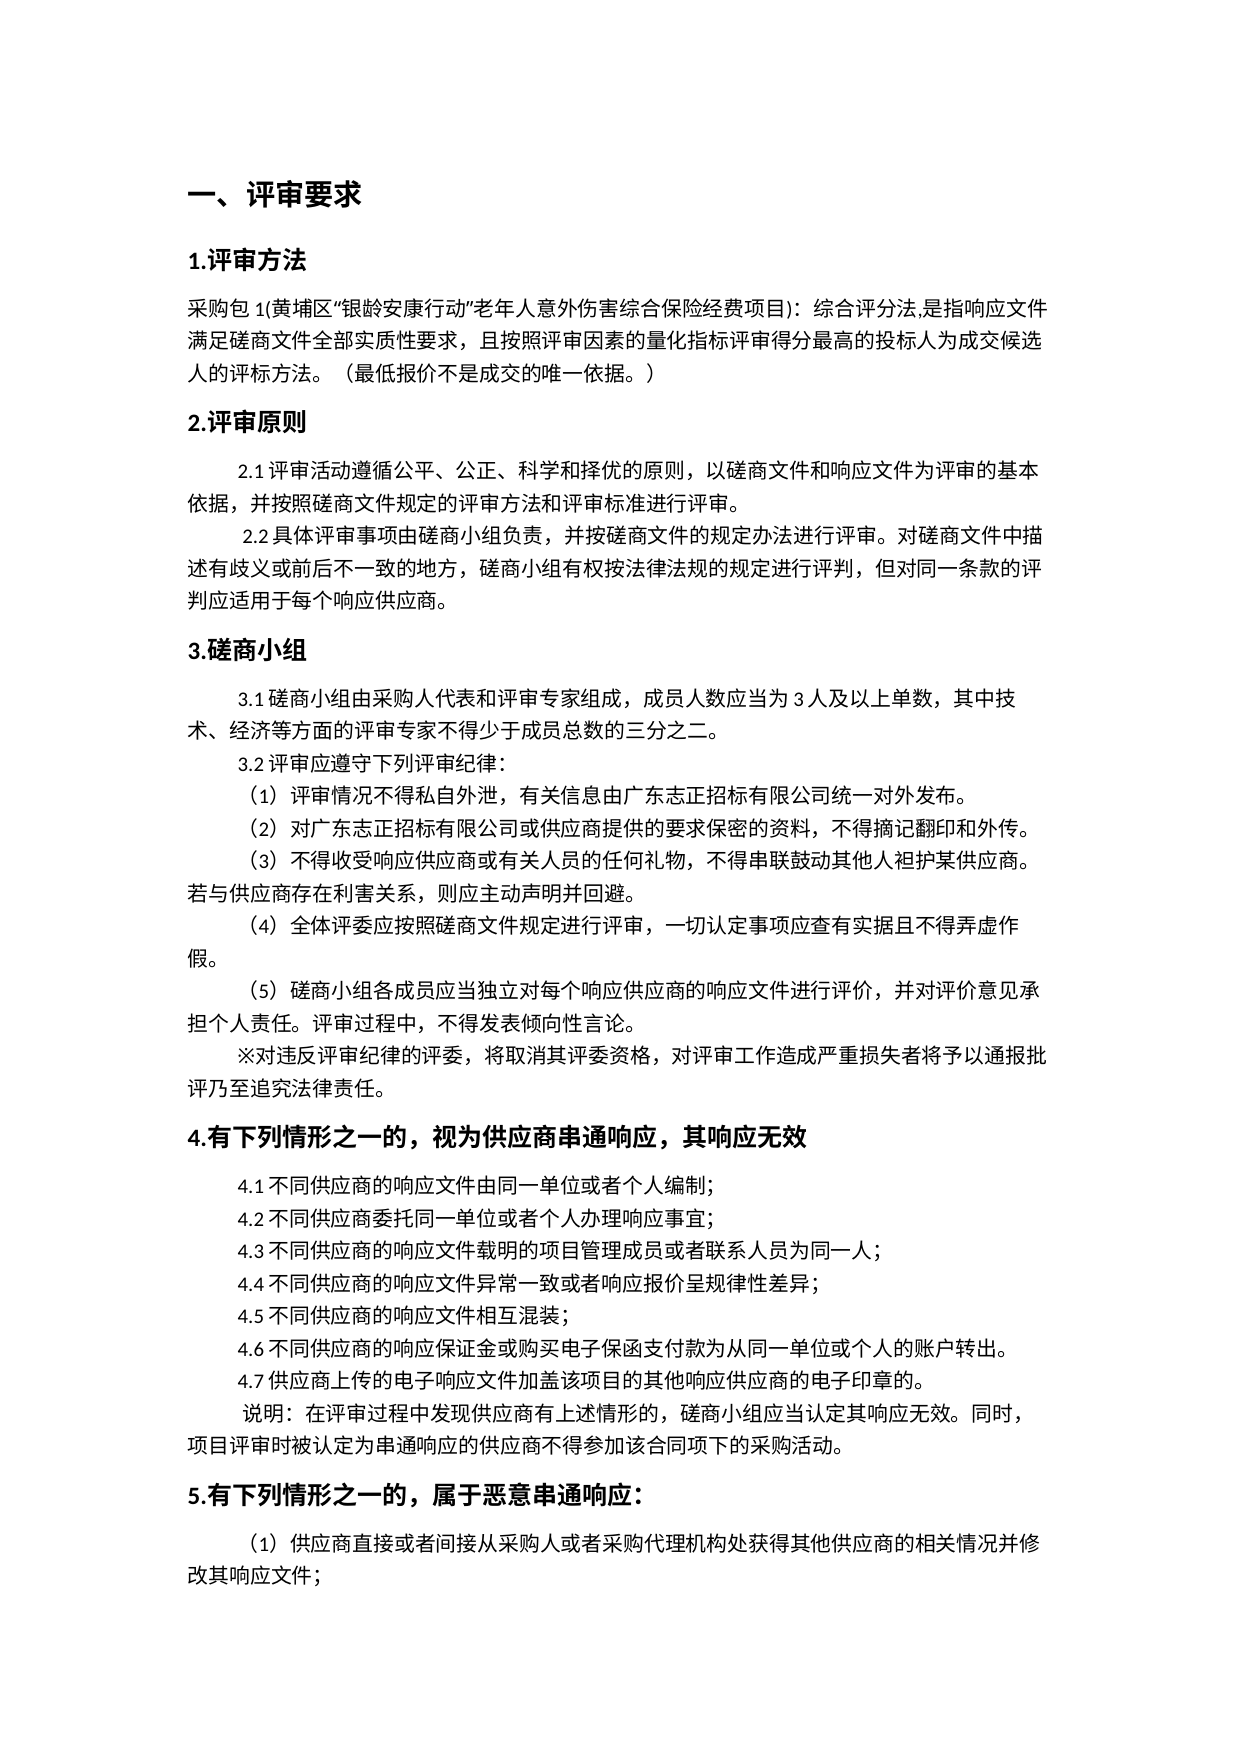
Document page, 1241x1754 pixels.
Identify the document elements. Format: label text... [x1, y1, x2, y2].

text （1）评审情况不得私自外泄，有关信息由广东志正招标有限公司统一对外发布。 [187, 779, 1053, 812]
text 1.评审方法 [187, 227, 1053, 292]
text （5）磋商小组各成员应当独立对每个响应供应商的响应文件进行评价，并对评价意见承担个人责任。评审过程中，不得发表倾向性言论。 [187, 974, 1053, 1039]
text 4.6不同供应商的响应保证金或购买电子保函支付款为从同一单位或个人的账户转出。 [187, 1332, 1053, 1364]
text （1）供应商直接或者间接从采购人或者采购代理机构处获得其他供应商的相关情况并修改其响应文件； [187, 1527, 1053, 1592]
text 3.磋商小组 [187, 617, 1053, 682]
text 3.2评审应遵守下列评审纪律： [187, 747, 1053, 779]
text 采购包1(黄埔区“银龄安康行动”老年人意外伤害综合保险经费项目)：综合评分法,是指响应文件满足磋商文件全部实质性要求，且按照评审因素的量化指标评审得分最高的投标人为成交候选人的评标方法。（最低报价不是成交的唯一依据。） [187, 292, 1053, 389]
text （4）全体评委应按照磋商文件规定进行评审，一切认定事项应查有实据且不得弄虚作假。 [187, 909, 1053, 974]
text 2.2具体评审事项由磋商小组负责，并按磋商文件的规定办法进行评审。对磋商文件中描述有歧义或前后不一致的地方，磋商小组有权按法律法规的规定进行评判，但对同一条款的评判应适用于每个响应供应商。 [187, 519, 1053, 617]
text （2）对广东志正招标有限公司或供应商提供的要求保密的资料，不得摘记翻印和外传。 [187, 812, 1053, 844]
text （3）不得收受响应供应商或有关人员的任何礼物，不得串联鼓动其他人袒护某供应商。若与供应商存在利害关系，则应主动声明并回避。 [187, 844, 1053, 909]
text ※对违反评审纪律的评委，将取消其评委资格，对评审工作造成严重损失者将予以通报批评乃至追究法律责任。 [187, 1039, 1053, 1104]
text 4.有下列情形之一的，视为供应商串通响应，其响应无效 [187, 1104, 1053, 1169]
text 4.4不同供应商的响应文件异常一致或者响应报价呈规律性差异； [187, 1267, 1053, 1299]
text 4.3不同供应商的响应文件载明的项目管理成员或者联系人员为同一人； [187, 1234, 1053, 1267]
text 4.1不同供应商的响应文件由同一单位或者个人编制； [187, 1169, 1053, 1202]
text 2.1评审活动遵循公平、公正、科学和择优的原则，以磋商文件和响应文件为评审的基本依据，并按照磋商文件规定的评审方法和评审标准进行评审。 [187, 454, 1053, 519]
text 4.7供应商上传的电子响应文件加盖该项目的其他响应供应商的电子印章的。 [187, 1364, 1053, 1397]
text 4.2不同供应商委托同一单位或者个人办理响应事宜； [187, 1202, 1053, 1234]
text 4.5不同供应商的响应文件相互混装； [187, 1299, 1053, 1332]
text 3.1磋商小组由采购人代表和评审专家组成，成员人数应当为3人及以上单数，其中技术、经济等方面的评审专家不得少于成员总数的三分之二。 [187, 682, 1053, 747]
text 2.评审原则 [187, 389, 1053, 454]
text 说明：在评审过程中发现供应商有上述情形的，磋商小组应当认定其响应无效。同时，项目评审时被认定为串通响应的供应商不得参加该合同项下的采购活动。 [187, 1397, 1053, 1462]
text 一、评审要求 [187, 162, 1053, 227]
text 5.有下列情形之一的，属于恶意串通响应： [187, 1462, 1053, 1527]
